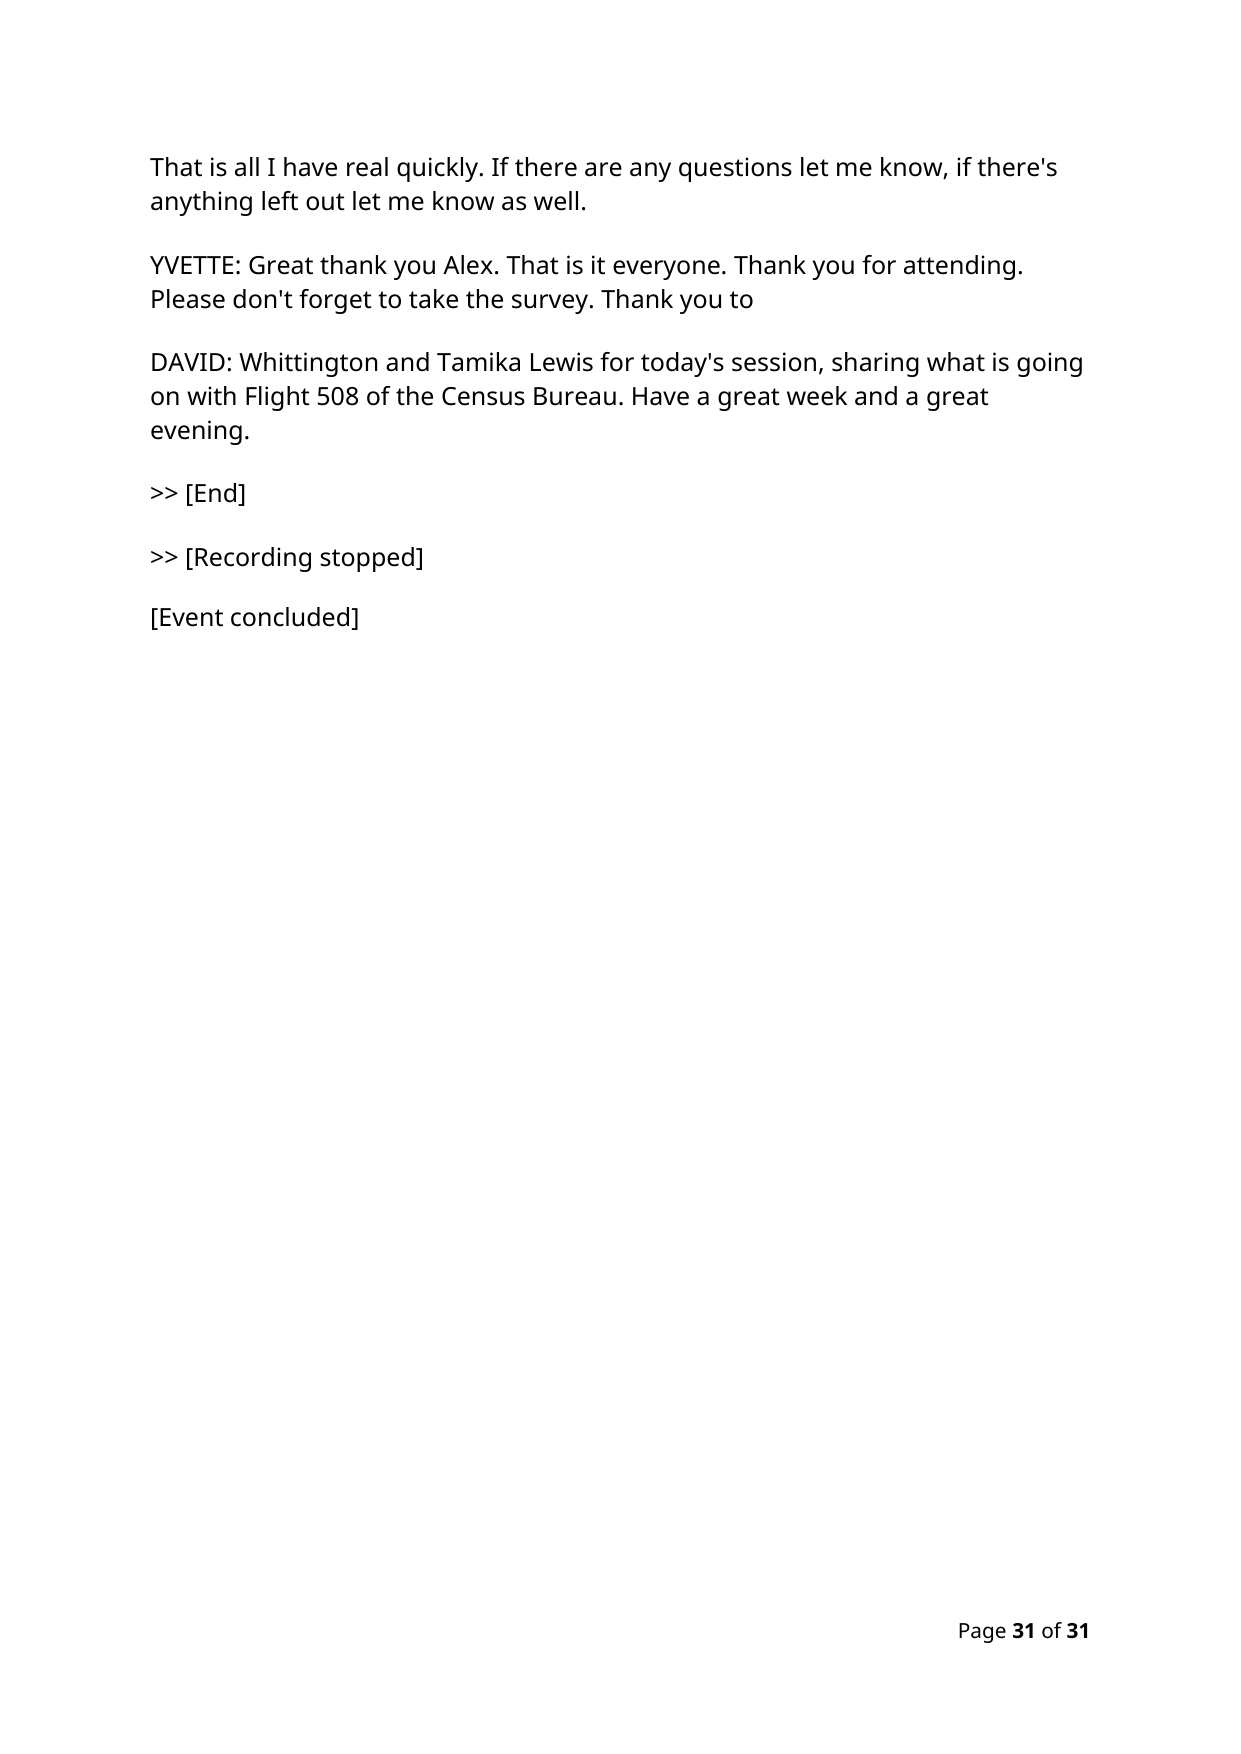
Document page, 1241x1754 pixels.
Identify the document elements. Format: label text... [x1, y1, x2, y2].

text That is all I have real quickly. If there are any questions let me know, if there's anything left out let me know as well. [150, 150, 1090, 218]
text >> [End] [150, 476, 1090, 510]
text [Event concluded] [150, 599, 1090, 633]
text YVETTE: Great thank you Alex. That is it everyone. Thank you for attending. Please don't forget to take the survey. Thank you to [150, 247, 1090, 315]
text DAVID: Whittington and Tamika Lewis for today's session, sharing what is going on with Flight 508 of the Census Bureau. Have a great week and a great evening. [150, 344, 1090, 447]
text >> [Recording stopped] [150, 539, 1090, 573]
